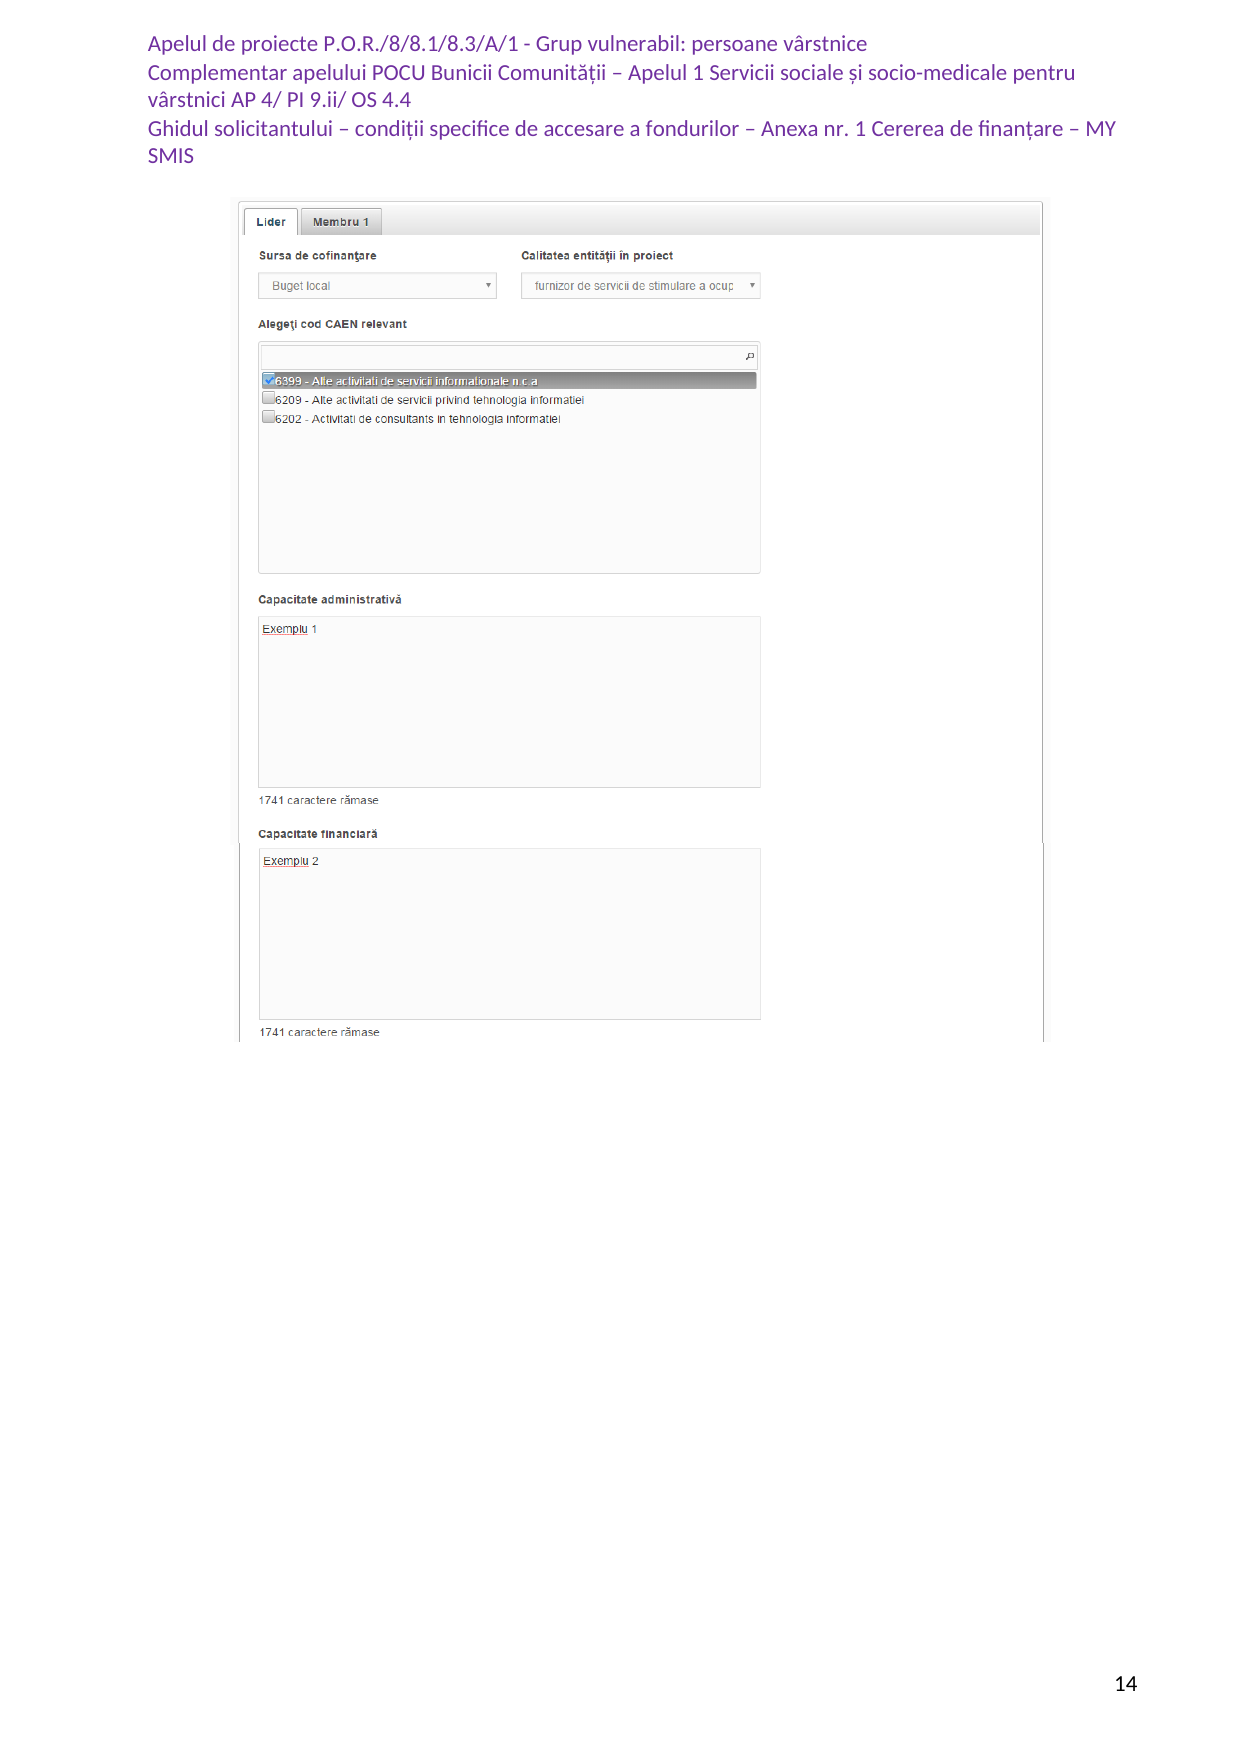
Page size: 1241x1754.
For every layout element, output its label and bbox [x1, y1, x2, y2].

picture [230, 197, 1055, 1042]
